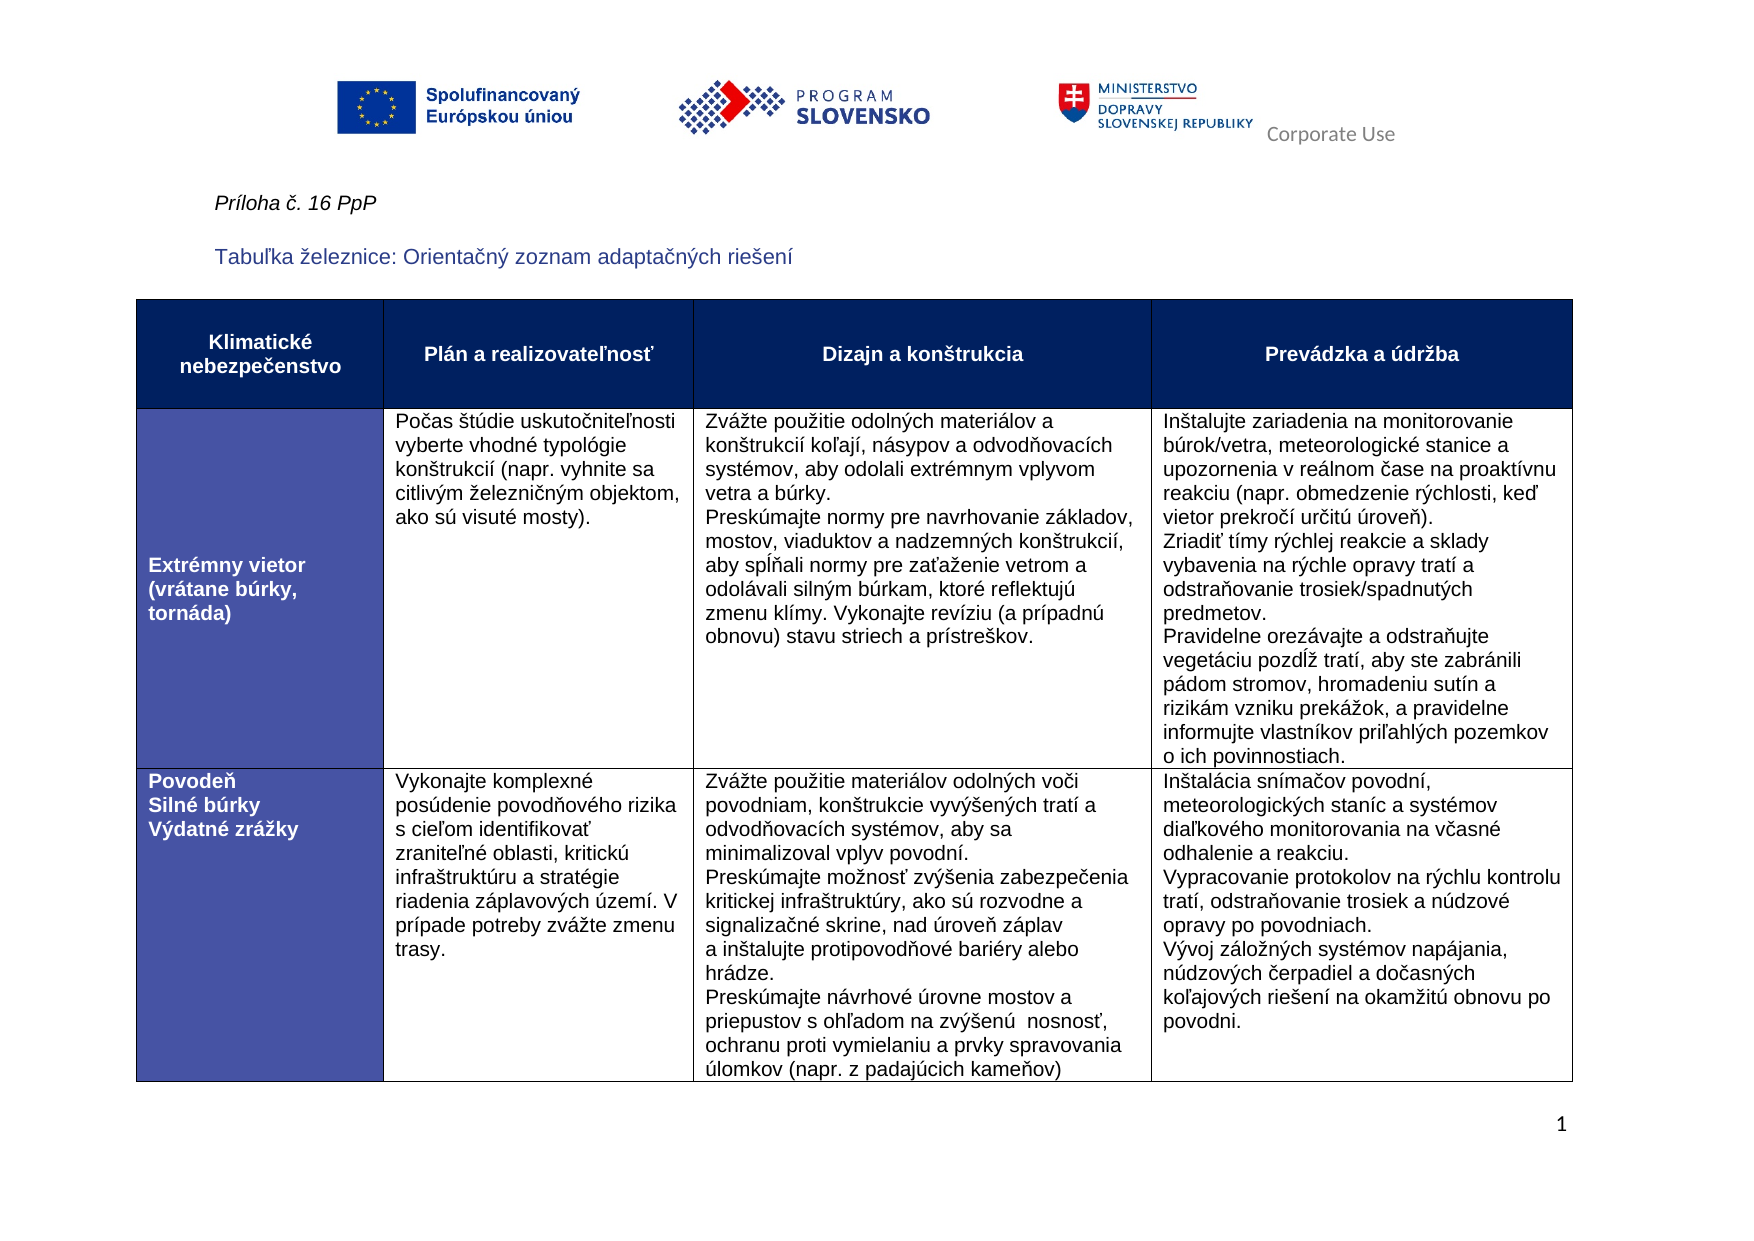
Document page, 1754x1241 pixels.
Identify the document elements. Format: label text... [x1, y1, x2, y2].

table_cell Počas štúdie uskutočniteľnosti vyberte vhodné typológie konštrukcií (napr. vyhnite sa citlivým železničným objektom, ako sú visuté mosty). [384, 409, 693, 768]
table_cell Inštalujte zariadenia na monitorovanie búrok/vetra, meteorologické stanice a upozornenia v reálnom čase na proaktívnu reakciu (napr. obmedzenie rýchlosti, keď vietor prekročí určitú úroveň). Zriadiť tímy rýchlej reakcie a sklady vybavenia na rýchle opravy tratí a odstraňovanie trosiek/spadnutých predmetov. Pravidelne orezávajte a odstraňujte vegetáciu pozdĺž tratí, aby ste zabránili pádom stromov, hromadeniu sutín a rizikám vzniku prekážok, a pravidelne informujte vlastníkov priľahlých pozemkov o ich povinnostiach. [1152, 409, 1572, 768]
text Príloha č. 16 PpP [214, 190, 1606, 214]
picture [323, 73, 1267, 141]
table_cell Zvážte použitie odolných materiálov a konštrukcií koľají, násypov a odvodňovacích systémov, aby odolali extrémnym vplyvom vetra a búrky. Preskúmajte normy pre navrhovanie základov, mostov, viaduktov a nadzemných konštrukcií, aby spĺňali normy pre zaťaženie vetrom a odolávali silným búrkam, ktoré reflektujú zmenu klímy. Vykonajte revíziu (a prípadnú obnovu) stavu striech a prístreškov. [694, 409, 1151, 768]
table_header Prevádzka a údržba [1152, 300, 1572, 408]
table_header Dizajn a konštrukcia [694, 300, 1151, 408]
table_cell Extrémny vietor (vrátane búrky, tornáda) [137, 409, 383, 768]
table_cell Povodeň Silné búrky Výdatné zrážky [137, 769, 383, 1081]
table_header Plán a realizovateľnosť [384, 300, 693, 408]
table_header Klimatické nebezpečenstvo [137, 300, 383, 408]
text Tabuľka železnice: Orientačný zoznam adaptačných riešení [214, 244, 1606, 269]
